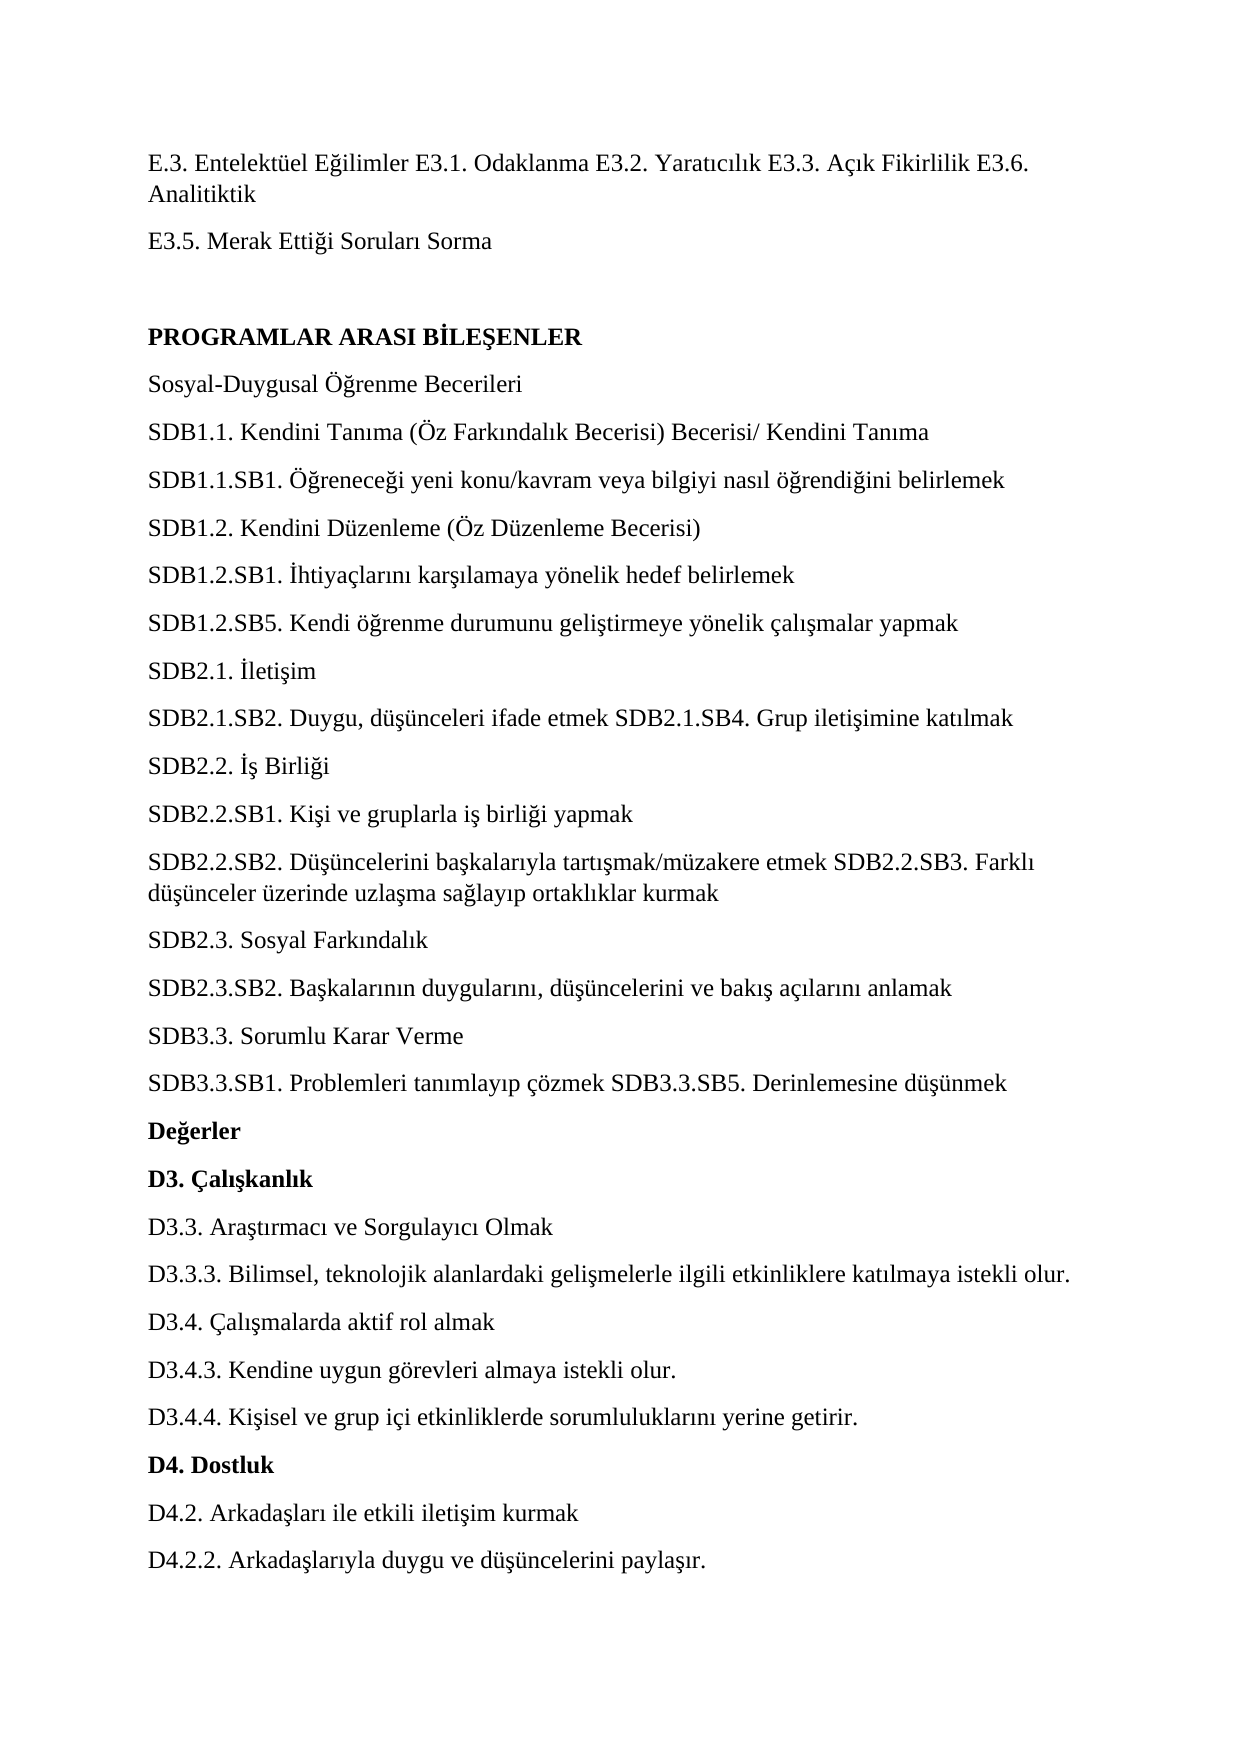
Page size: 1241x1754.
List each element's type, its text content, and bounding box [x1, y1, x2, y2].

text SDB1.2.SB1. İhtiyaçlarını karşılamaya yönelik hedef belirlemek [148, 560, 1093, 589]
text SDB1.2.SB5. Kendi öğrenme durumunu geliştirmeye yönelik çalışmalar yapmak [148, 608, 1093, 637]
text D4.2. Arkadaşları ile etkili iletişim kurmak [148, 1498, 1093, 1527]
text D4. Dostluk [148, 1450, 1093, 1479]
text E.3. Entelektüel Eğilimler E3.1. Odaklanma E3.2. Yaratıcılık E3.3. Açık Fikirlilik E3.6. Analitiktik [148, 148, 1093, 207]
text Değerler [148, 1116, 1093, 1145]
text SDB1.1. Kendini Tanıma (Öz Farkındalık Becerisi) Becerisi/ Kendini Tanıma [148, 417, 1093, 446]
text Sosyal-Duygusal Öğrenme Becerileri [148, 369, 1093, 398]
text D3.3. Araştırmacı ve Sorgulayıcı Olmak [148, 1212, 1093, 1240]
text D3. Çalışkanlık [148, 1164, 1093, 1193]
text D3.3.3. Bilimsel, teknolojik alanlardaki gelişmelerle ilgili etkinliklere katılmaya istekli olur. [148, 1259, 1093, 1288]
text SDB2.1.SB2. Duygu, düşünceleri ifade etmek SDB2.1.SB4. Grup iletişimine katılmak [148, 703, 1093, 732]
text SDB1.1.SB1. Öğreneceği yeni konu/kavram veya bilgiyi nasıl öğrendiğini belirlemek [148, 465, 1093, 494]
text E3.5. Merak Ettiği Soruları Sorma [148, 226, 1093, 255]
text SDB1.2. Kendini Düzenleme (Öz Düzenleme Becerisi) [148, 513, 1093, 541]
text SDB2.2. İş Birliği [148, 751, 1093, 780]
text SDB2.2.SB1. Kişi ve gruplarla iş birliği yapmak [148, 799, 1093, 828]
text SDB2.1. İletişim [148, 656, 1093, 684]
text SDB2.3.SB2. Başkalarının duygularını, düşüncelerini ve bakış açılarını anlamak [148, 973, 1093, 1002]
text PROGRAMLAR ARASI BİLEŞENLER [148, 322, 1093, 351]
text SDB3.3.SB1. Problemleri tanımlayıp çözmek SDB3.3.SB5. Derinlemesine düşünmek [148, 1068, 1093, 1097]
text D3.4.3. Kendine uygun görevleri almaya istekli olur. [148, 1355, 1093, 1383]
text D3.4.4. Kişisel ve grup içi etkinliklerde sorumluluklarını yerine getirir. [148, 1402, 1093, 1431]
text SDB3.3. Sorumlu Karar Verme [148, 1021, 1093, 1049]
text SDB2.2.SB2. Düşüncelerini başkalarıyla tartışmak/müzakere etmek SDB2.2.SB3. Farklı düşünceler üzerinde uzlaşma sağlayıp ortaklıklar kurmak [148, 847, 1093, 906]
text D4.2.2. Arkadaşlarıyla duygu ve düşüncelerini paylaşır. [148, 1546, 1093, 1574]
text D3.4. Çalışmalarda aktif rol almak [148, 1307, 1093, 1336]
text SDB2.3. Sosyal Farkındalık [148, 925, 1093, 954]
